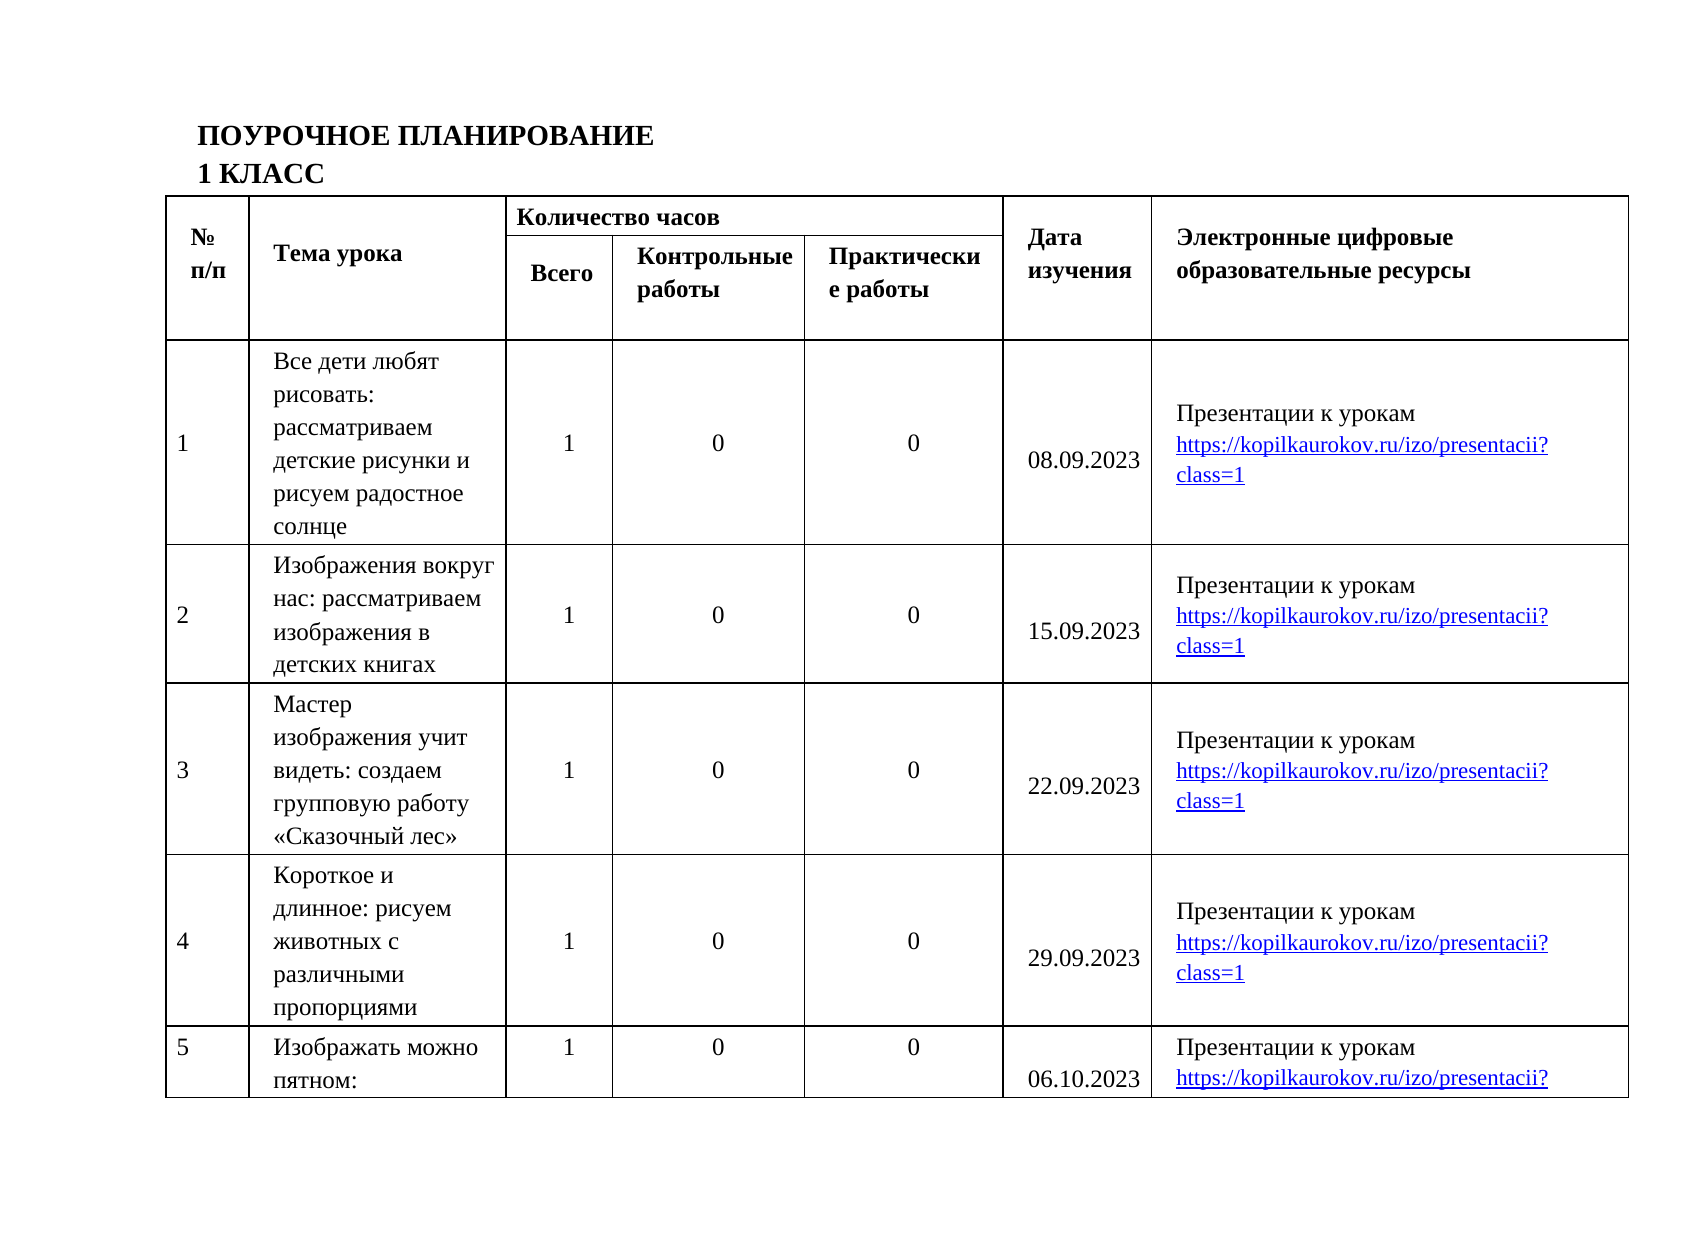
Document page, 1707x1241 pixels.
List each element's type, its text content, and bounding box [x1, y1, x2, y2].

table_cell 08.09.2023 [1004, 341, 1151, 544]
table_cell Презентации к урокам https://kopilkaurokov.ru/izo/presentacii?class=1 [1152, 684, 1628, 854]
table_cell 1 [507, 1027, 612, 1097]
table_cell Мастер изображения учит видеть: создаем групповую работу «Сказочный лес» [250, 684, 505, 854]
table_cell 5 [167, 1027, 248, 1097]
table_cell 29.09.2023 [1004, 855, 1151, 1025]
table_cell 0 [613, 545, 804, 682]
text ПОУРОЧНОЕ ПЛАНИРОВАНИЕ [190, 118, 1618, 152]
table_cell 15.09.2023 [1004, 545, 1151, 682]
table_header Электронные цифровые образовательные ресурсы [1152, 197, 1628, 339]
table_cell 2 [167, 545, 248, 682]
table_cell 0 [613, 684, 804, 854]
table_cell 1 [507, 855, 612, 1025]
table_cell Короткое и длинное: рисуем животных с различными пропорциями [250, 855, 505, 1025]
table_cell Практические работы [805, 236, 1002, 339]
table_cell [1152, 855, 1628, 1025]
table_cell 06.10.2023 [1004, 1027, 1151, 1097]
table_cell Изображения вокруг нас: рассматриваем изображения в детских книгах [250, 545, 505, 682]
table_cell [250, 1027, 505, 1097]
table_cell 4 [167, 855, 248, 1025]
table_cell 0 [805, 1027, 1002, 1097]
table_cell Все дети любят рисовать: рассматриваем детские рисунки и рисуем радостное солнце [250, 341, 505, 544]
table_cell 0 [613, 1027, 804, 1097]
table_cell Всего [507, 236, 612, 339]
table_cell 0 [613, 855, 804, 1025]
table_cell 1 [507, 341, 612, 544]
table_cell 0 [805, 545, 1002, 682]
text 1 КЛАСС [190, 157, 1618, 190]
table_cell 22.09.2023 [1004, 684, 1151, 854]
table_cell Контрольные работы [613, 236, 804, 339]
table_cell 3 [167, 684, 248, 854]
table_cell Презентации к урокам https://kopilkaurokov.ru/izo/presentacii?class=1 [1152, 545, 1628, 682]
table_cell 0 [805, 341, 1002, 544]
table_cell 0 [805, 855, 1002, 1025]
table_cell Презентации к урокам https://kopilkaurokov.ru/izo/presentacii?class=1 [1152, 341, 1628, 544]
table_header Дата изучения [1004, 197, 1151, 339]
table_cell 1 [507, 684, 612, 854]
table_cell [1152, 1027, 1628, 1097]
table_header Тема урока [250, 197, 505, 339]
table_header Количество часов [507, 197, 1002, 234]
table_cell 1 [167, 341, 248, 544]
table_header № п/п [167, 197, 248, 339]
table_cell 0 [805, 684, 1002, 854]
table_cell 0 [613, 341, 804, 544]
table_cell 1 [507, 545, 612, 682]
